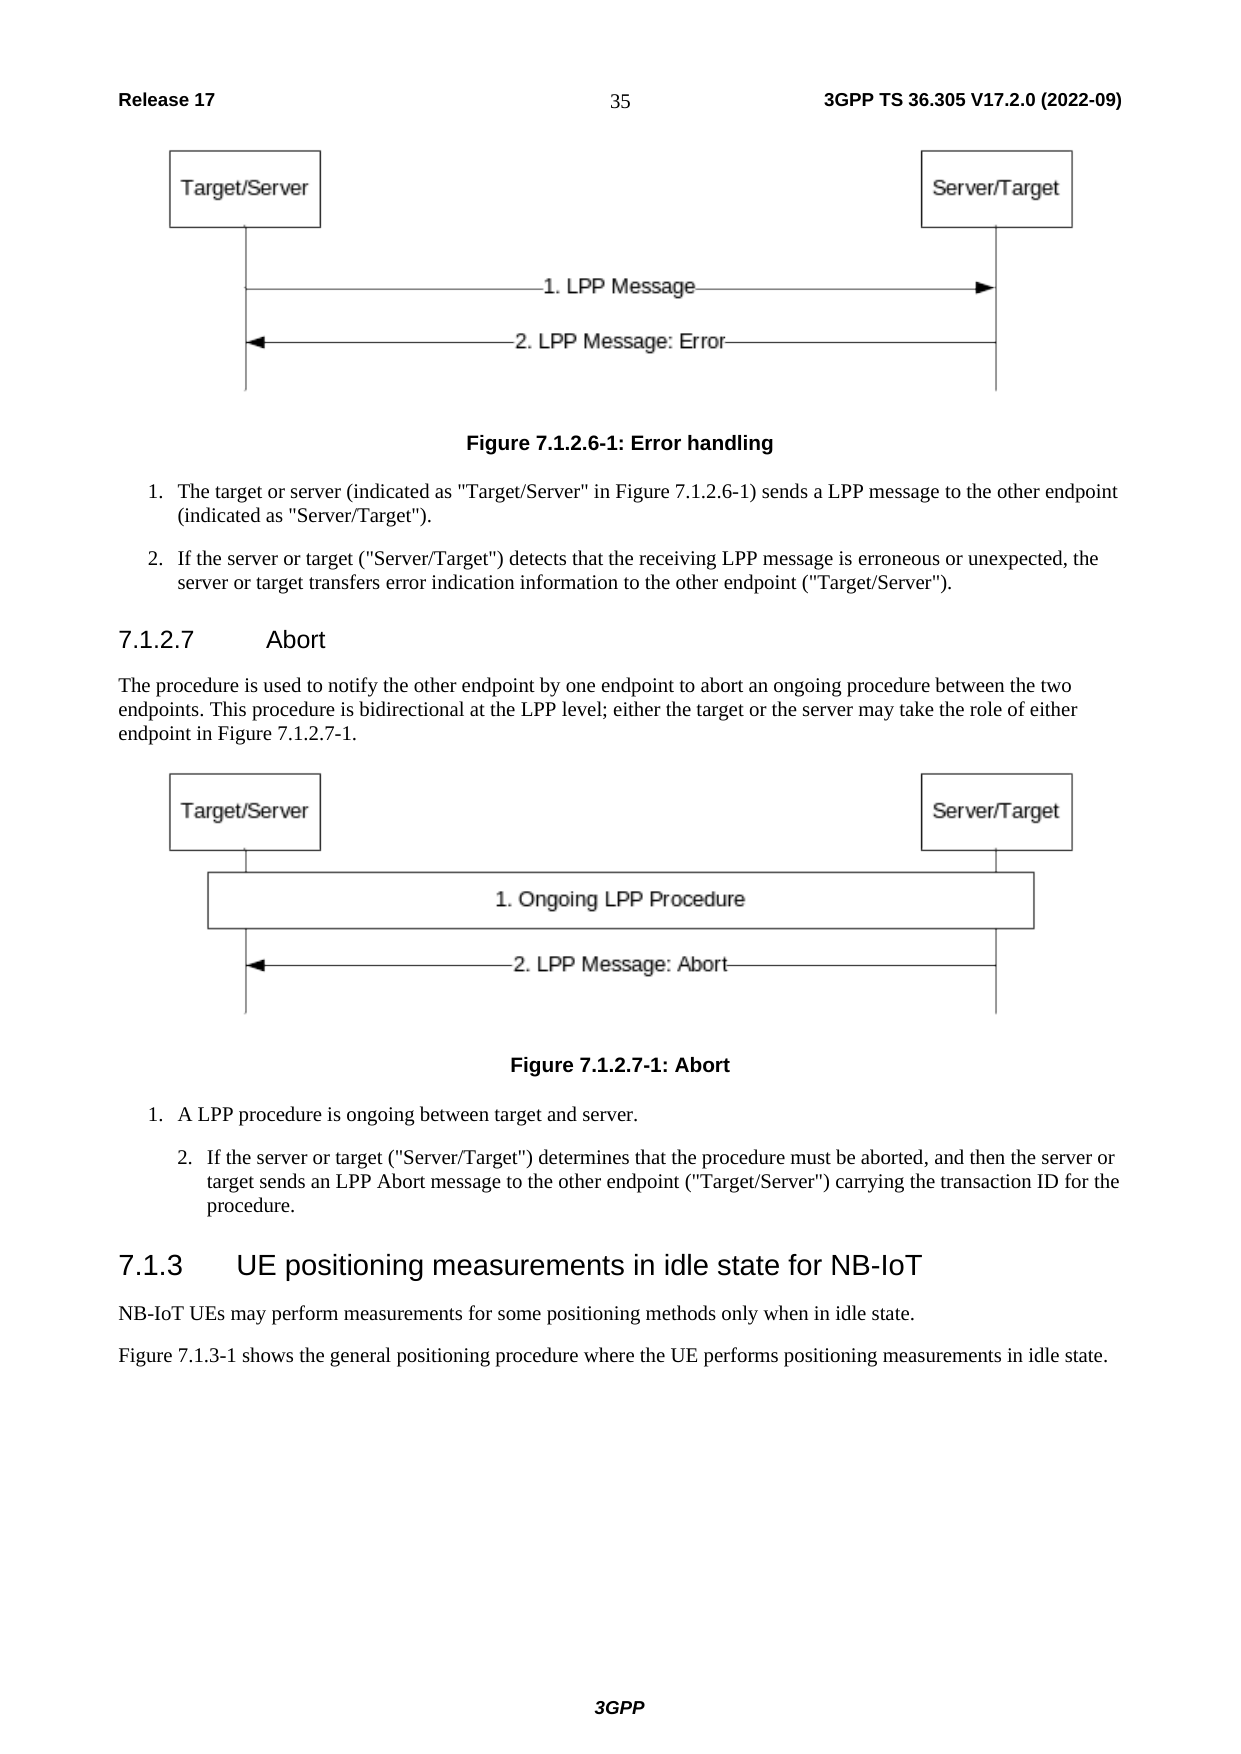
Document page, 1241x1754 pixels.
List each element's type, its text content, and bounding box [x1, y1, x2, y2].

subtitle .7 Abort [118, 626, 1122, 654]
text 2. If the server or target ("Server/Target") determines that the procedure must be aborted, and then the server or target sends an LPP Abort message to the other endpoint ("Target/Server") carrying the transaction ID for the procedure. [177, 1145, 1122, 1217]
text 1. The target or server (indicated as "Target/Server" in Figure 7.1.2.6-1) sends a LPP message to the other endpoint (indicated as "Server/Target"). [148, 479, 1122, 527]
text Figure 7.1.2.6-1: Error handling [118, 430, 1122, 454]
text NB-IoT UEs may perform measurements for some positioning methods only when in idle state. [118, 1301, 1122, 1324]
text The procedure is used to notify the other endpoint by one endpoint to abort an ongoing procedure between the two endpoints. This procedure is bidirectional at the LPP level; either the target or the server may take the role of either endpoint in Figure 7.1.2.7-1. [118, 673, 1122, 745]
text 2. If the server or target ("Server/Target") detects that the receiving LPP message is erroneous or unexpected, the server or target transfers error indication information to the other endpoint ("Target/Server"). [148, 546, 1122, 594]
subtitle 7.1.3 UE positioning measurements in idle state for NB-IoT [118, 1248, 1122, 1282]
text Figure 7.1.2.7-1: Abort [118, 1053, 1122, 1077]
text Figure 7.1.3-1 shows the general positioning procedure where the UE performs positioning measurements in idle state. [118, 1343, 1122, 1367]
text 1. A LPP procedure is ongoing between target and server. [148, 1102, 1122, 1126]
